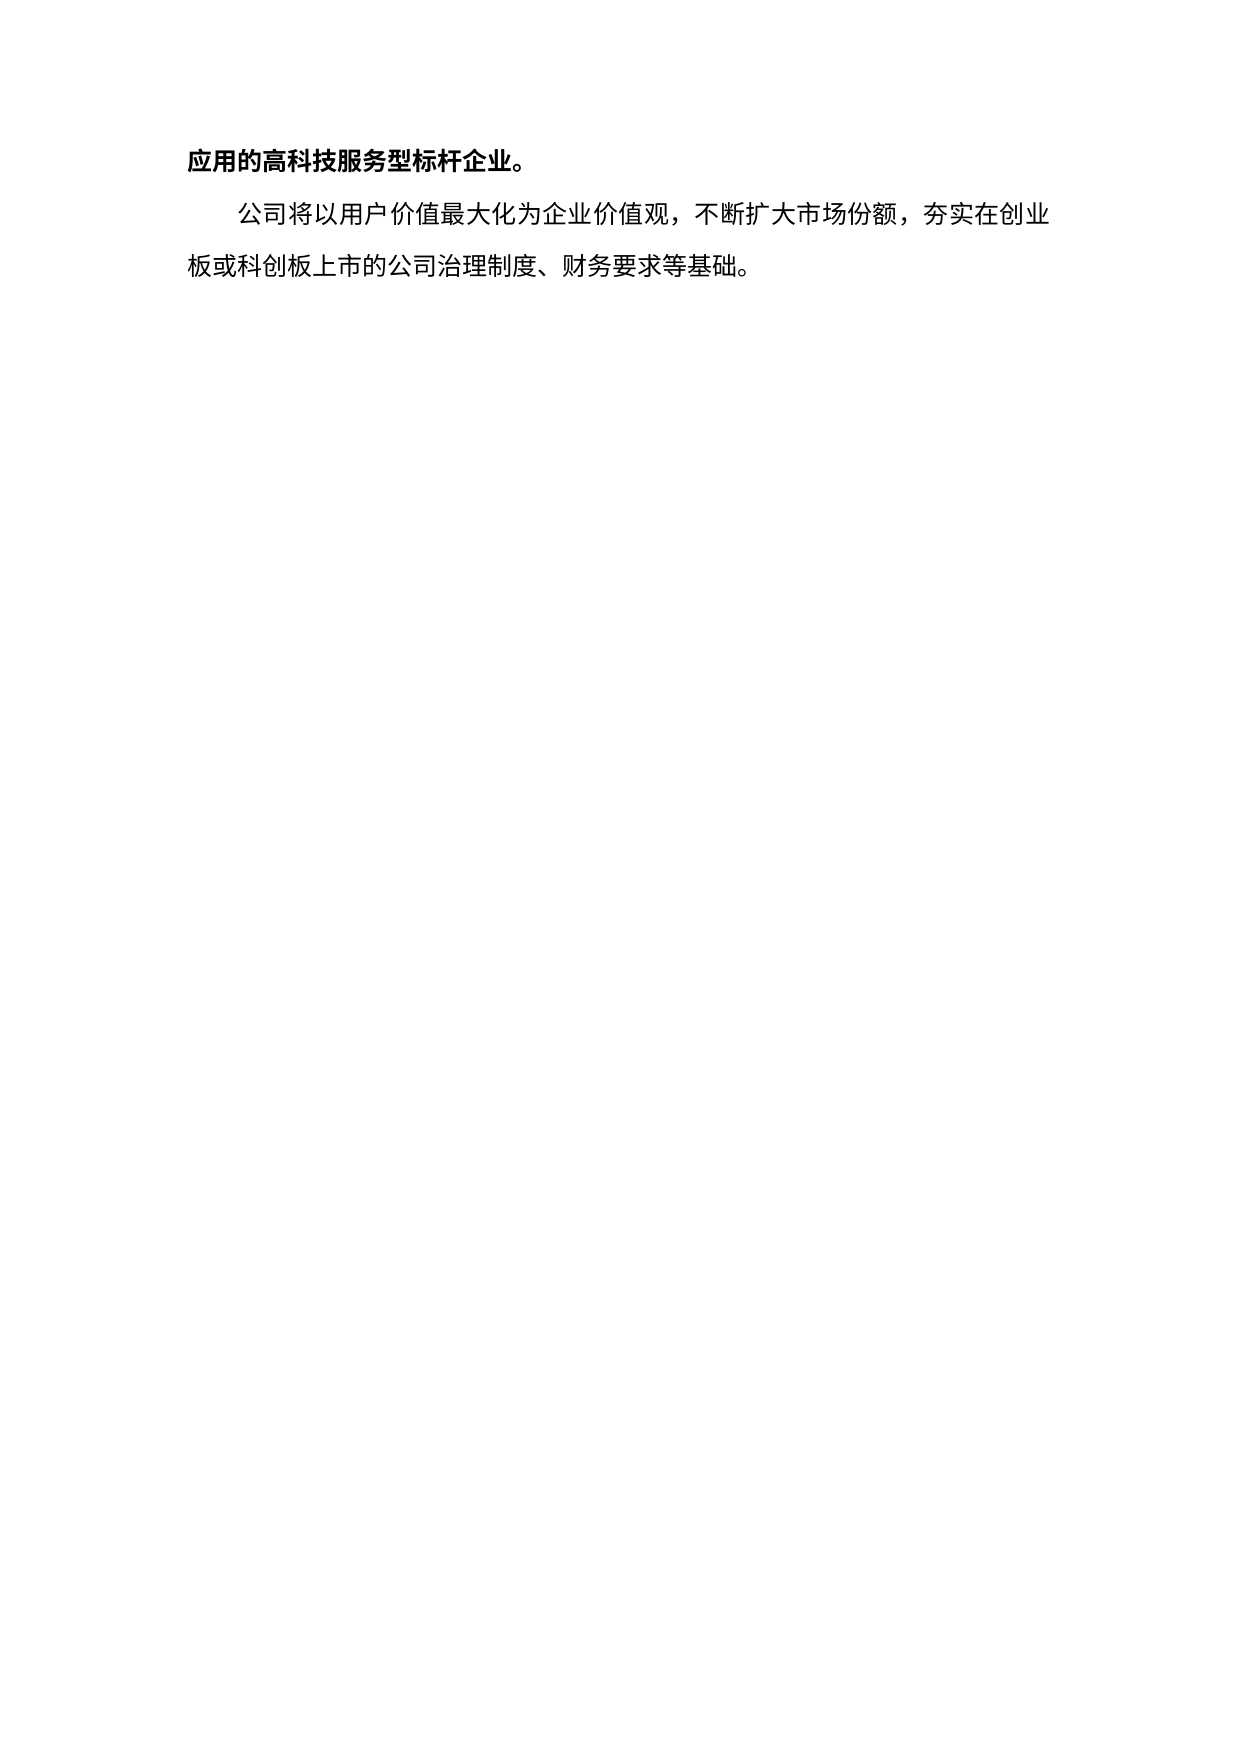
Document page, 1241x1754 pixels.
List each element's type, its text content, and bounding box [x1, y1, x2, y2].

text 公司将以用户价值最大化为企业价值观，不断扩大市场份额，夯实在创业板或科创板上市的公司治理制度、财务要求等基础。 [187, 194, 1053, 283]
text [187, 142, 1053, 178]
